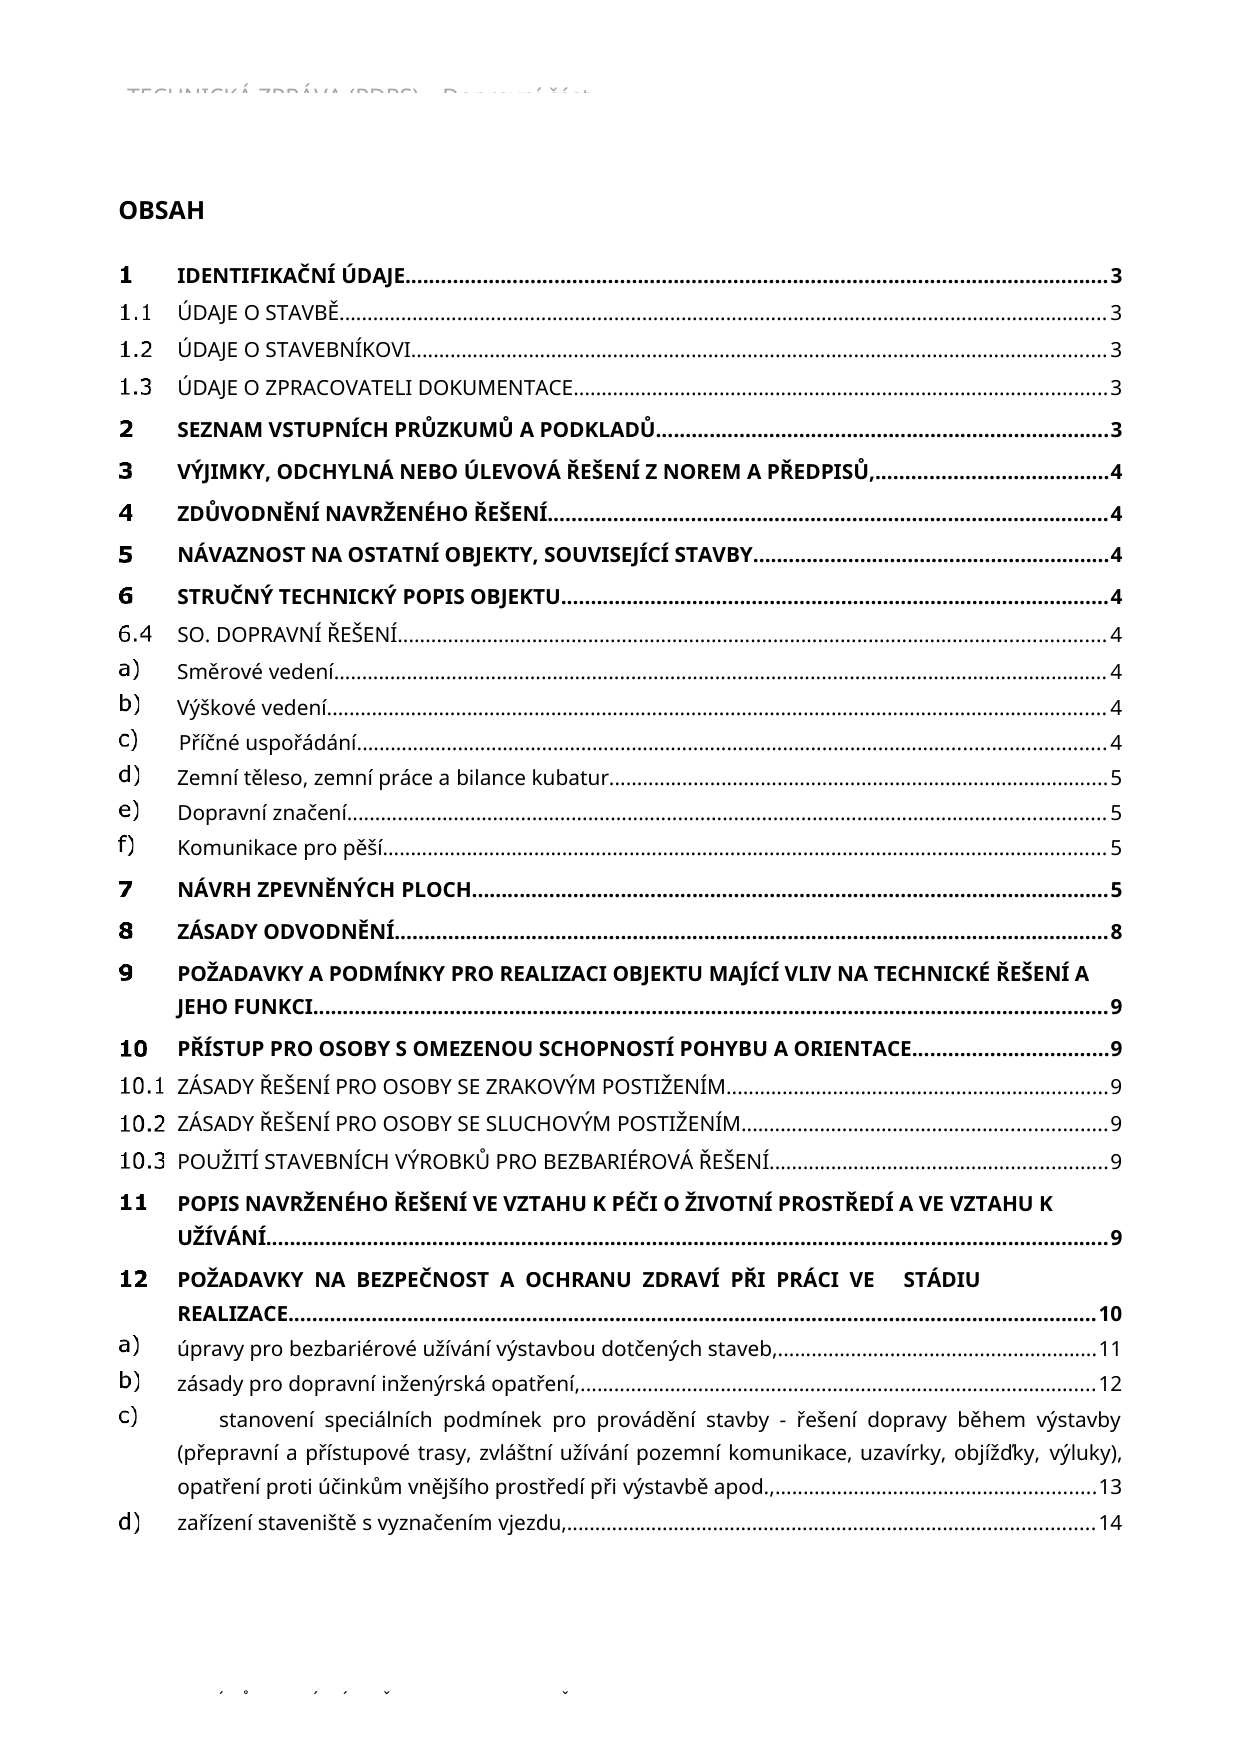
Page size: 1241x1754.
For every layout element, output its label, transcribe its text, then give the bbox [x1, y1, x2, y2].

picture [118, 1334, 139, 1356]
picture [120, 340, 152, 357]
picture [118, 587, 133, 604]
picture [119, 419, 133, 437]
picture [120, 1076, 164, 1094]
picture [118, 503, 133, 521]
picture [118, 799, 139, 821]
picture [119, 693, 140, 715]
picture [120, 1114, 165, 1132]
picture [120, 377, 151, 395]
picture [120, 266, 132, 283]
picture [120, 1270, 147, 1287]
picture [120, 303, 151, 320]
picture [120, 1039, 147, 1057]
picture [118, 1512, 140, 1534]
picture [118, 921, 133, 939]
picture [117, 834, 134, 856]
picture [118, 461, 132, 479]
picture [118, 624, 152, 642]
text OBSAH [118, 193, 1134, 227]
picture [118, 729, 137, 751]
picture [118, 1405, 137, 1427]
picture [118, 880, 132, 897]
picture [118, 963, 133, 981]
picture [119, 1370, 140, 1392]
picture [120, 1151, 165, 1169]
picture [118, 545, 132, 563]
picture [118, 658, 139, 680]
picture [120, 1193, 147, 1210]
picture [118, 764, 140, 786]
